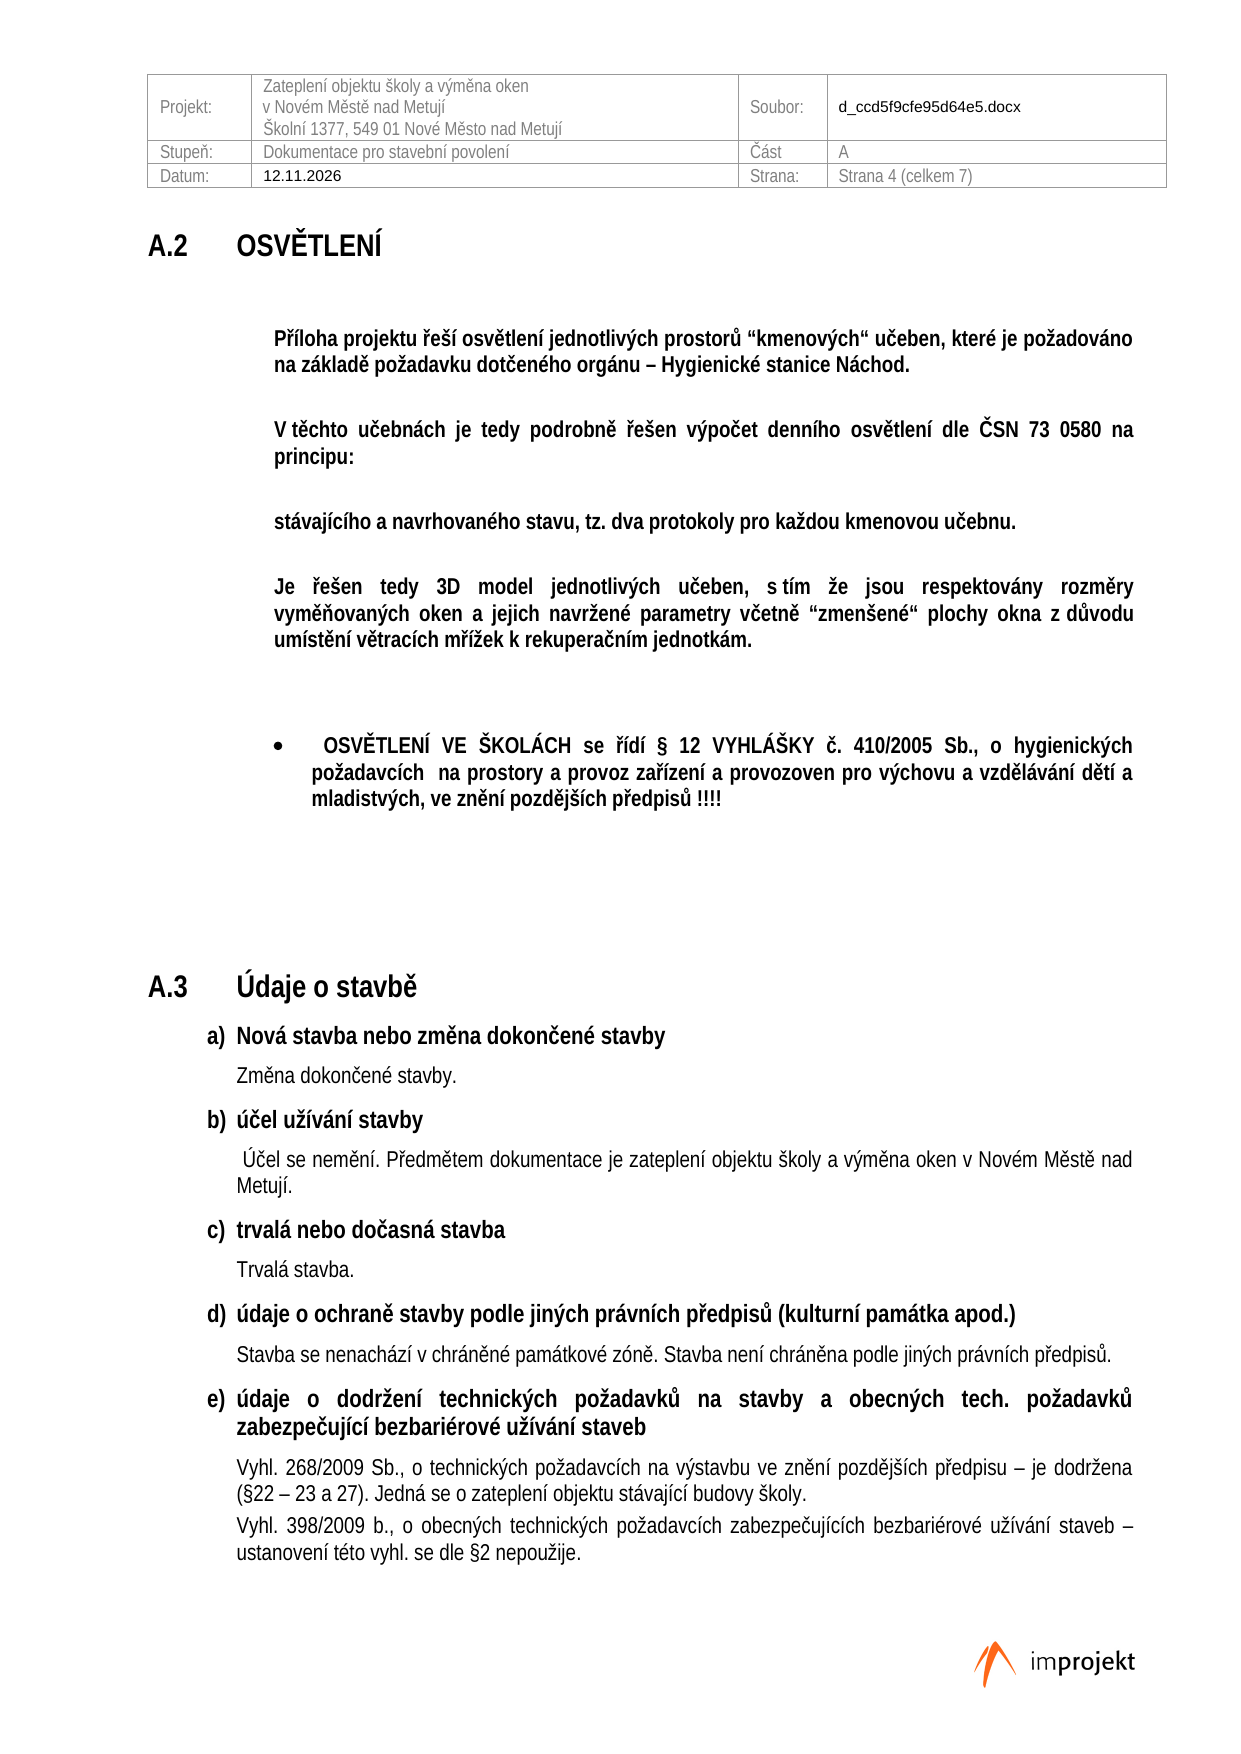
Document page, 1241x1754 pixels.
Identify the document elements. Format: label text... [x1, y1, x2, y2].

text Vyhl. 268/2009 Sb., o technických požadavcích na výstavbu ve znění pozdějších předpisu – je dodržena (§22 – 23 a 27). Jedná se o zateplení objektu stávající budovy školy. [236, 1453, 1134, 1506]
subtitle Údaje o stavbě [148, 968, 1134, 1004]
text Trvalá stavba. [236, 1256, 1134, 1283]
subtitle účel užívání stavby [207, 1105, 1134, 1133]
list OSVĚTLENÍ VE ŠKOLÁCH se řídí § 12 VYHLÁŠKY č. 410/2005 Sb., o hygienických požadavcích na prostory a provoz zařízení a provozoven pro výchovu a vzdělávání dětí a mladistvých, ve znění pozdějších předpisů !!!! [274, 732, 1134, 812]
text V těchto učebnách je tedy podrobně řešen výpočet denního osvětlení dle ČSN 73 0580 na principu: [274, 416, 1134, 469]
text Změna dokončené stavby. [236, 1062, 1134, 1088]
subtitle trvalá nebo dočasná stavba [207, 1215, 1134, 1244]
text Stavba se nenachází v chráněné památkové zóně. Stavba není chráněna podle jiných právních předpisů. [236, 1341, 1134, 1367]
text Vyhl. 398/2009 b., o obecných technických požadavcích zabezpečujících bezbariérové užívání staveb – ustanovení této vyhl. se dle §2 nepoužije. [236, 1512, 1134, 1565]
subtitle Nová stavba nebo změna dokončené stavby [207, 1021, 1134, 1049]
subtitle údaje o dodržení technických požadavků na stavby a obecných tech. požadavků zabezpečující bezbariérové užívání staveb [207, 1384, 1134, 1441]
text stávajícího a navrhovaného stavu, tz. dva protokoly pro každou kmenovou učebnu. [274, 508, 1134, 534]
subtitle OSVĚTLENÍ [148, 227, 1134, 263]
text Příloha projektu řeší osvětlení jednotlivých prostorů “kmenových“ učeben, které je požadováno na základě požadavku dotčeného orgánu – Hygienické stanice Náchod. [274, 325, 1134, 378]
text Je řešen tedy 3D model jednotlivých učeben, s tím že jsou respektovány rozměry vyměňovaných oken a jejich navržené parametry včetně “zmenšené“ plochy okna z důvodu umístění větracích mřížek k rekuperačním jednotkám. [274, 573, 1134, 652]
subtitle údaje o ochraně stavby podle jiných právních předpisů (kulturní památka apod.) [207, 1299, 1134, 1328]
picture [972, 1639, 1137, 1689]
text Účel se nemění. Předmětem dokumentace je zateplení objektu školy a výměna oken v Novém Městě nad Metují. [236, 1146, 1134, 1199]
